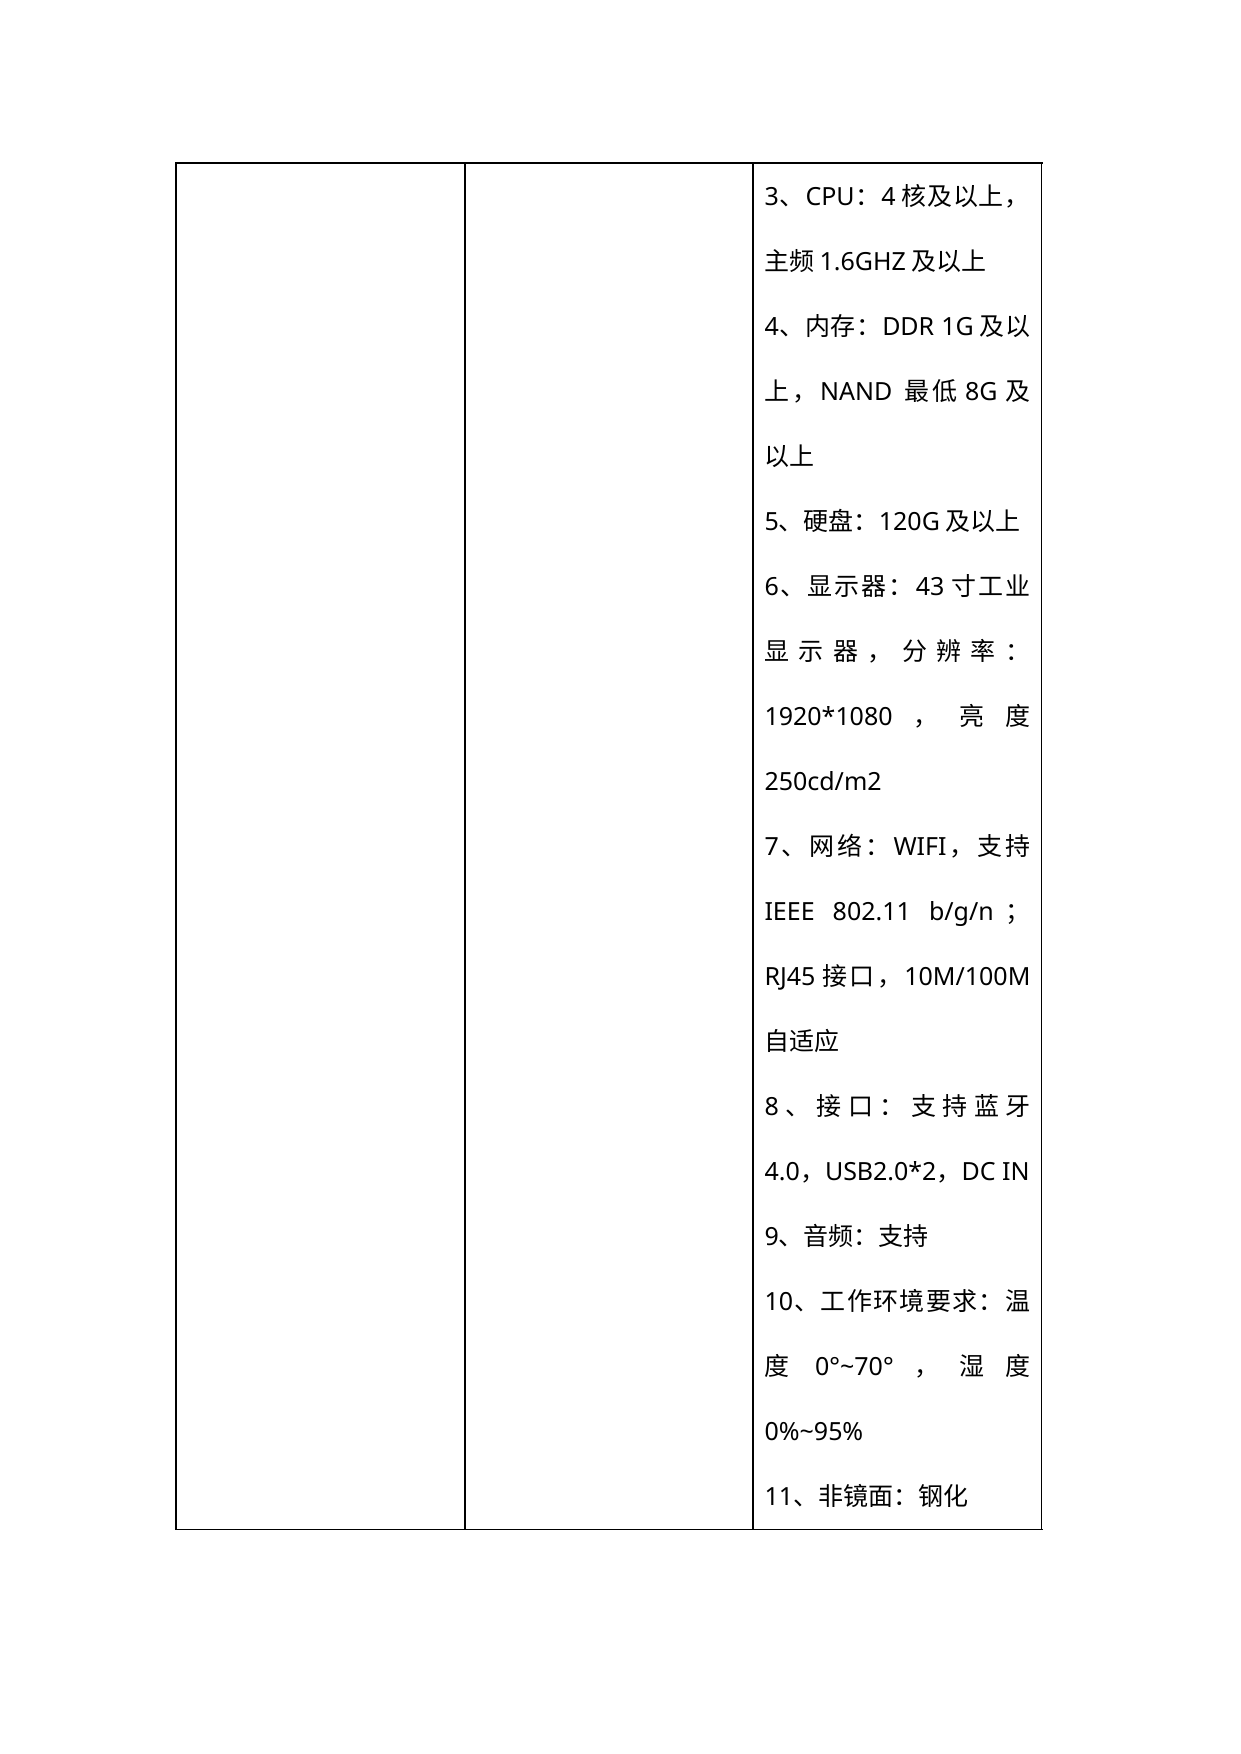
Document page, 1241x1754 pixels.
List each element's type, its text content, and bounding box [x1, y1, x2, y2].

table_cell [466, 164, 752, 1528]
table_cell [754, 164, 1041, 1528]
table_cell 1 [177, 164, 464, 1528]
